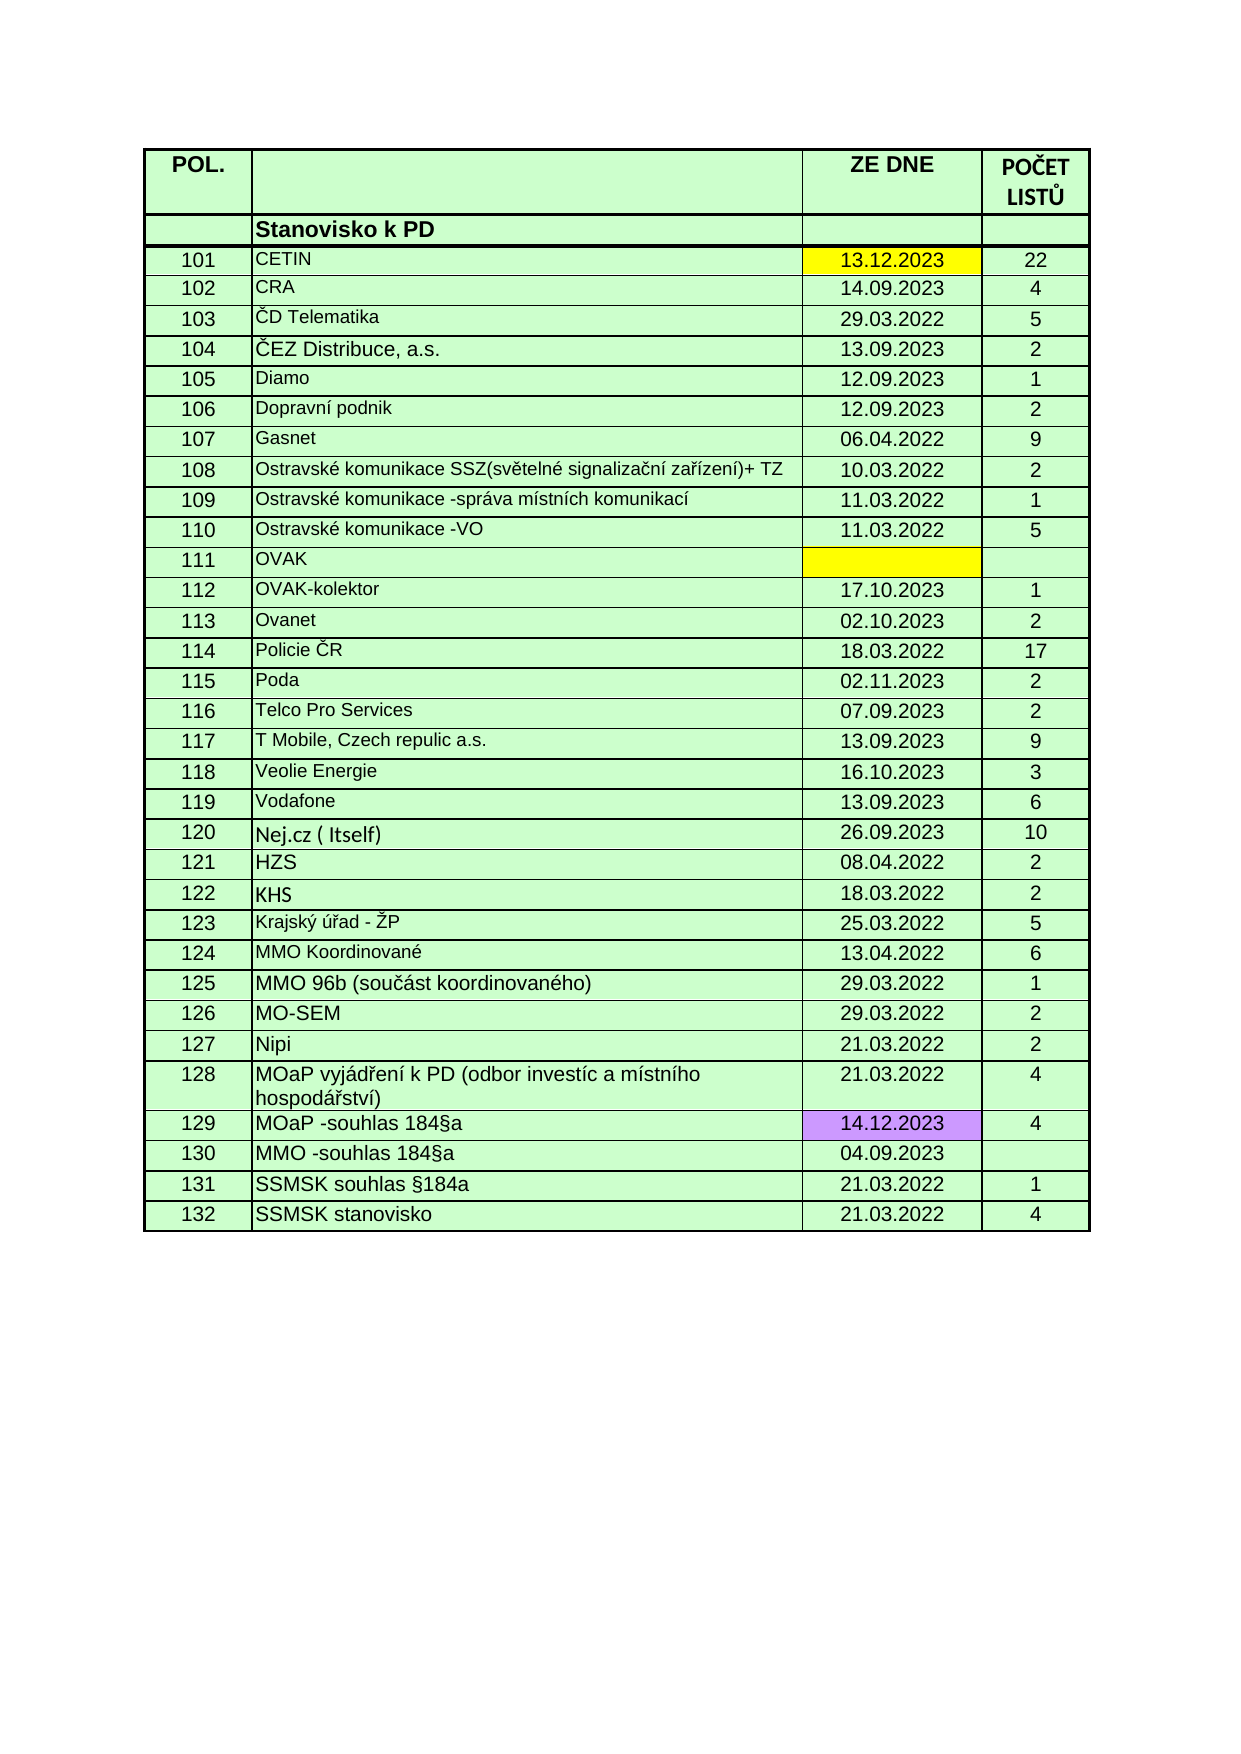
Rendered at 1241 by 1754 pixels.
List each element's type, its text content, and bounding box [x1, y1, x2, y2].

table_cell 17.10.2023 [803, 578, 981, 607]
table_cell CRA [253, 276, 802, 305]
table_cell Ovanet [253, 608, 802, 637]
table_cell 9 [983, 427, 1088, 456]
table_cell 10 [983, 820, 1088, 848]
table_cell 107 [146, 427, 251, 456]
table_cell 21.03.2022 [803, 1031, 981, 1060]
table_cell 121 [146, 850, 251, 879]
table_cell 106 [146, 397, 251, 426]
table_cell Nipi [253, 1031, 802, 1060]
table_cell 1 [983, 1172, 1088, 1200]
table_cell 1 [983, 367, 1088, 395]
table_cell Vodafone [253, 790, 802, 818]
table_cell 21.03.2022 [803, 1172, 981, 1200]
table_cell 117 [146, 729, 251, 758]
table_cell 104 [146, 337, 251, 365]
table_cell 120 [146, 820, 251, 848]
table_cell 2 [983, 880, 1088, 909]
table_cell Policie ČR [253, 639, 802, 667]
table_cell 16.10.2023 [803, 760, 981, 788]
table_cell KHS [253, 880, 802, 909]
table_cell 101 [146, 248, 251, 274]
table_cell OVAK-kolektor [253, 578, 802, 607]
table_cell MMO 96b (součást koordinovaného) [253, 971, 802, 999]
table_cell 126 [146, 1001, 251, 1030]
table_cell 17 [983, 639, 1088, 667]
table_cell 18.03.2022 [803, 639, 981, 667]
table_cell [983, 216, 1088, 244]
table_cell 114 [146, 639, 251, 667]
table_cell 112 [146, 578, 251, 607]
table_cell Ostravské komunikace SSZ(světelné signalizační zařízení)+ TZ [253, 457, 802, 486]
table_cell Krajský úřad - ŽP [253, 911, 802, 939]
table_cell 118 [146, 760, 251, 788]
table_cell SSMSK souhlas §184a [253, 1172, 802, 1200]
table_cell 102 [146, 276, 251, 305]
table_cell 21.03.2022 [803, 1062, 981, 1109]
table_cell Diamo [253, 367, 802, 395]
table_cell 11.03.2022 [803, 488, 981, 516]
table_cell 07.09.2023 [803, 699, 981, 728]
table_cell Stanovisko k PD [253, 216, 802, 244]
table_cell 115 [146, 669, 251, 697]
table_cell Poda [253, 669, 802, 697]
table_cell 3 [983, 760, 1088, 788]
table_cell Nej.cz ( Itself) [253, 820, 802, 848]
table_cell 13.04.2022 [803, 941, 981, 969]
table_cell MMO Koordinované [253, 941, 802, 969]
table_header ZE DNE [803, 151, 981, 213]
table_cell [983, 548, 1088, 577]
table_cell 5 [983, 518, 1088, 546]
table_cell 12.09.2023 [803, 397, 981, 426]
table_cell 111 [146, 548, 251, 577]
table_cell 122 [146, 880, 251, 909]
table_cell 2 [983, 1031, 1088, 1060]
table_cell 9 [983, 729, 1088, 758]
table_cell 132 [146, 1202, 251, 1230]
table_cell MMO -souhlas 184§a [253, 1141, 802, 1170]
table_cell 2 [983, 1001, 1088, 1030]
table_cell 130 [146, 1141, 251, 1170]
table_cell 128 [146, 1062, 251, 1109]
table_cell 108 [146, 457, 251, 486]
table_cell 116 [146, 699, 251, 728]
table_cell 1 [983, 488, 1088, 516]
table_cell 129 [146, 1111, 251, 1140]
table_cell 11.03.2022 [803, 518, 981, 546]
table_cell ČEZ Distribuce, a.s. [253, 337, 802, 365]
table_cell 1 [983, 578, 1088, 607]
table_cell 4 [983, 1062, 1088, 1109]
table_cell 22 [983, 248, 1088, 274]
table_cell Ostravské komunikace -správa místních komunikací [253, 488, 802, 516]
table_cell MO-SEM [253, 1001, 802, 1030]
table_cell MOaP vyjádření k PD (odbor investíc a místního hospodářství) [253, 1062, 802, 1109]
table_cell 21.03.2022 [803, 1202, 981, 1230]
table_header POČET LISTŮ [983, 151, 1088, 213]
table_cell 6 [983, 790, 1088, 818]
table_cell [803, 216, 981, 244]
table_cell Veolie Energie [253, 760, 802, 788]
table_cell 123 [146, 911, 251, 939]
table_cell 26.09.2023 [803, 820, 981, 848]
table_cell 109 [146, 488, 251, 516]
table_cell SSMSK stanovisko [253, 1202, 802, 1230]
table_cell 14.09.2023 [803, 276, 981, 305]
table_cell T Mobile, Czech repulic a.s. [253, 729, 802, 758]
table_cell 4 [983, 1111, 1088, 1140]
table_cell 6 [983, 941, 1088, 969]
table_cell 2 [983, 699, 1088, 728]
table_cell 2 [983, 850, 1088, 879]
table_cell 127 [146, 1031, 251, 1060]
table_cell 2 [983, 669, 1088, 697]
table_cell HZS [253, 850, 802, 879]
table_cell 125 [146, 971, 251, 999]
table_cell 103 [146, 306, 251, 335]
table_cell 2 [983, 608, 1088, 637]
table_cell [146, 216, 251, 244]
table_cell 06.04.2022 [803, 427, 981, 456]
table_cell 4 [983, 1202, 1088, 1230]
table_cell 18.03.2022 [803, 880, 981, 909]
table_cell 1 [983, 971, 1088, 999]
table_header [253, 151, 802, 213]
table_cell 2 [983, 337, 1088, 365]
table_cell 131 [146, 1172, 251, 1200]
table_cell 105 [146, 367, 251, 395]
table_cell 25.03.2022 [803, 911, 981, 939]
table_cell 02.11.2023 [803, 669, 981, 697]
table_cell Telco Pro Services [253, 699, 802, 728]
table_cell Gasnet [253, 427, 802, 456]
table_cell 13.09.2023 [803, 790, 981, 818]
table_cell 04.09.2023 [803, 1141, 981, 1170]
table_cell 110 [146, 518, 251, 546]
table_cell 2 [983, 397, 1088, 426]
table_cell 119 [146, 790, 251, 818]
table_cell 02.10.2023 [803, 608, 981, 637]
table_cell Dopravní podnik [253, 397, 802, 426]
table_cell 124 [146, 941, 251, 969]
table_cell 5 [983, 911, 1088, 939]
table_cell 29.03.2022 [803, 1001, 981, 1030]
table_cell 13.09.2023 [803, 729, 981, 758]
table_cell 29.03.2022 [803, 306, 981, 335]
table_cell 113 [146, 608, 251, 637]
table_cell [983, 1141, 1088, 1170]
table_cell 13.09.2023 [803, 337, 981, 365]
table_cell CETIN [253, 248, 802, 274]
table_cell 08.04.2022 [803, 850, 981, 879]
table_header POL. [146, 151, 251, 213]
table_cell 10.03.2022 [803, 457, 981, 486]
table_cell 13.12.2023 [803, 248, 981, 274]
table_cell Ostravské komunikace -VO [253, 518, 802, 546]
table_cell 14.12.2023 [803, 1111, 981, 1140]
table_cell 29.03.2022 [803, 971, 981, 999]
table_cell MOaP -souhlas 184§a [253, 1111, 802, 1140]
table_cell 5 [983, 306, 1088, 335]
table_cell 2 [983, 457, 1088, 486]
table_cell 12.09.2023 [803, 367, 981, 395]
table_cell ČD Telematika [253, 306, 802, 335]
table_cell 4 [983, 276, 1088, 305]
table_cell [803, 548, 981, 577]
table_cell OVAK [253, 548, 802, 577]
